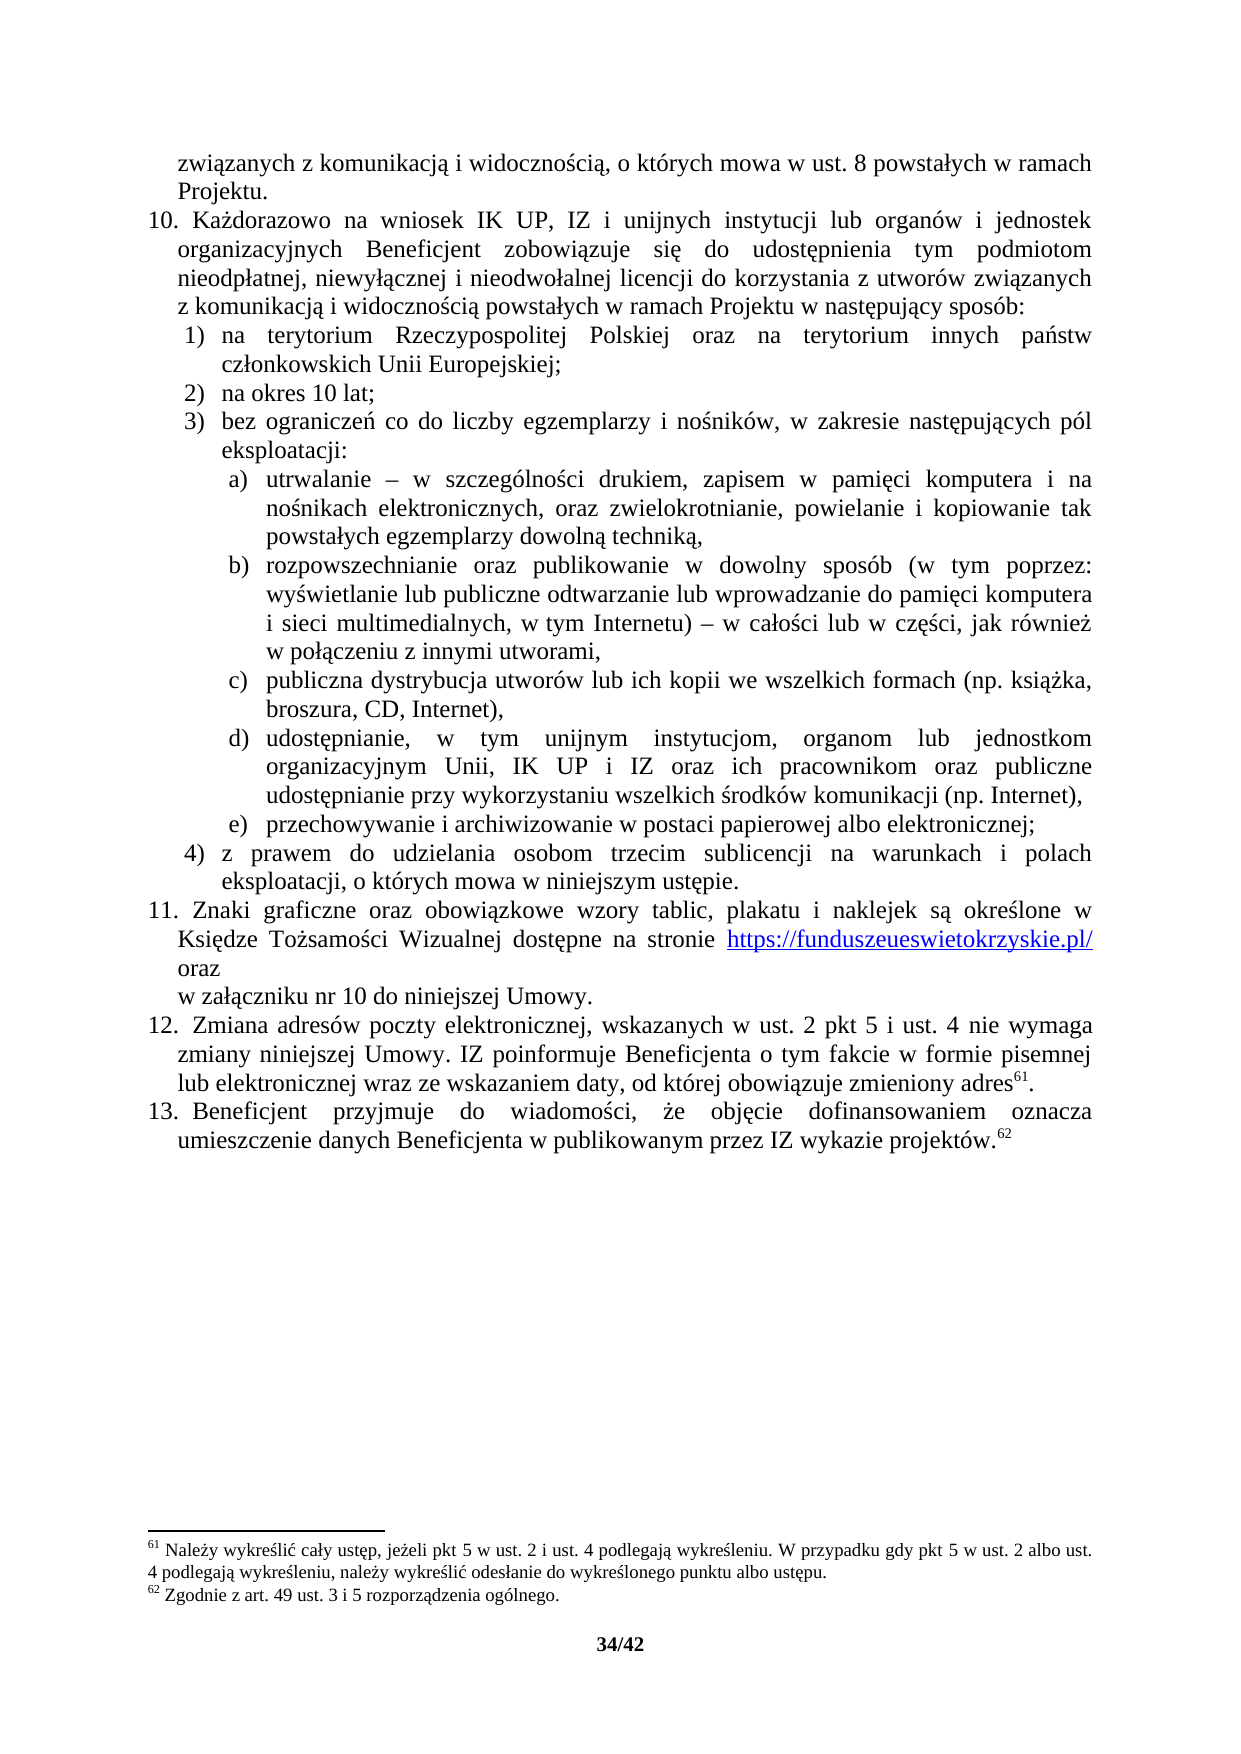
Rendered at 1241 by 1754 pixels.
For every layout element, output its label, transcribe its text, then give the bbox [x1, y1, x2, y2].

list Znaki graficzne oraz obowiązkowe wzory tablic, plakatu i naklejek są określone w Księdze Tożsamości Wizualnej dostępne na stronie https://funduszeueswietokrzyskie.pl/ oraz w załączniku nr 10 do niniejszej Umowy. [148, 895, 1093, 1010]
list bez ograniczeń co do liczby egzemplarzy i nośników, w zakresie następujących pól eksploatacji: [184, 406, 1093, 464]
list Zmiana adresów poczty elektronicznej, wskazanych w ust. 2 pkt 5 i ust. 4 nie wymaga zmiany niniejszej Umowy. IZ poinformuje Beneficjenta o tym fakcie w formie pisemnej lub elektronicznej wraz ze wskazaniem daty, od której obowiązuje zmieniony adres. [148, 1010, 1093, 1096]
list na terytorium Rzeczypospolitej Polskiej oraz na terytorium innych państw członkowskich Unii Europejskiej; [184, 320, 1093, 378]
list publiczna dystrybucja utworów lub ich kopii we wszelkich formach (np. książka, broszura, CD, Internet), [228, 665, 1093, 723]
list rozpowszechnianie oraz publikowanie w dowolny sposób (w tym poprzez: wyświetlanie lub publiczne odtwarzanie lub wprowadzanie do pamięci komputera i sieci multimedialnych, w tym Internetu) – w całości lub w części, jak również w połączeniu z innymi utworami, [228, 550, 1093, 665]
list udostępnianie, w tym unijnym instytucjom, organom lub jednostkom organizacyjnym Unii, IK UP i IZ oraz ich pracownikom oraz publiczne udostępnianie przy wykorzystaniu wszelkich środków komunikacji (np. Internet), [228, 723, 1093, 809]
list z prawem do udzielania osobom trzecim sublicencji na warunkach i polach eksploatacji, o których mowa w niniejszym ustępie. [184, 838, 1093, 895]
list na okres 10 lat; [184, 378, 1093, 406]
list Każdorazowo na wniosek IK UP, IZ i unijnych instytucji lub organów i jednostek organizacyjnych Beneficjent zobowiązuje się do udostępnienia tym podmiotom nieodpłatnej, niewyłącznej i nieodwołalnej licencji do korzystania z utworów związanych z komunikacją i widocznością powstałych w ramach Projektu w następujący sposób: [148, 205, 1093, 320]
list Beneficjent przyjmuje do wiadomości, że objęcie dofinansowaniem oznacza umieszczenie danych Beneficjenta w publikowanym przez IZ wykazie projektów. [148, 1096, 1093, 1154]
list utrwalanie – w szczególności drukiem, zapisem w pamięci komputera i na nośnikach elektronicznych, oraz zwielokrotnianie, powielanie i kopiowanie tak powstałych egzemplarzy dowolną techniką, [228, 464, 1093, 550]
list przechowywanie i archiwizowanie w postaci papierowej albo elektronicznej; [228, 809, 1093, 838]
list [148, 148, 1093, 205]
